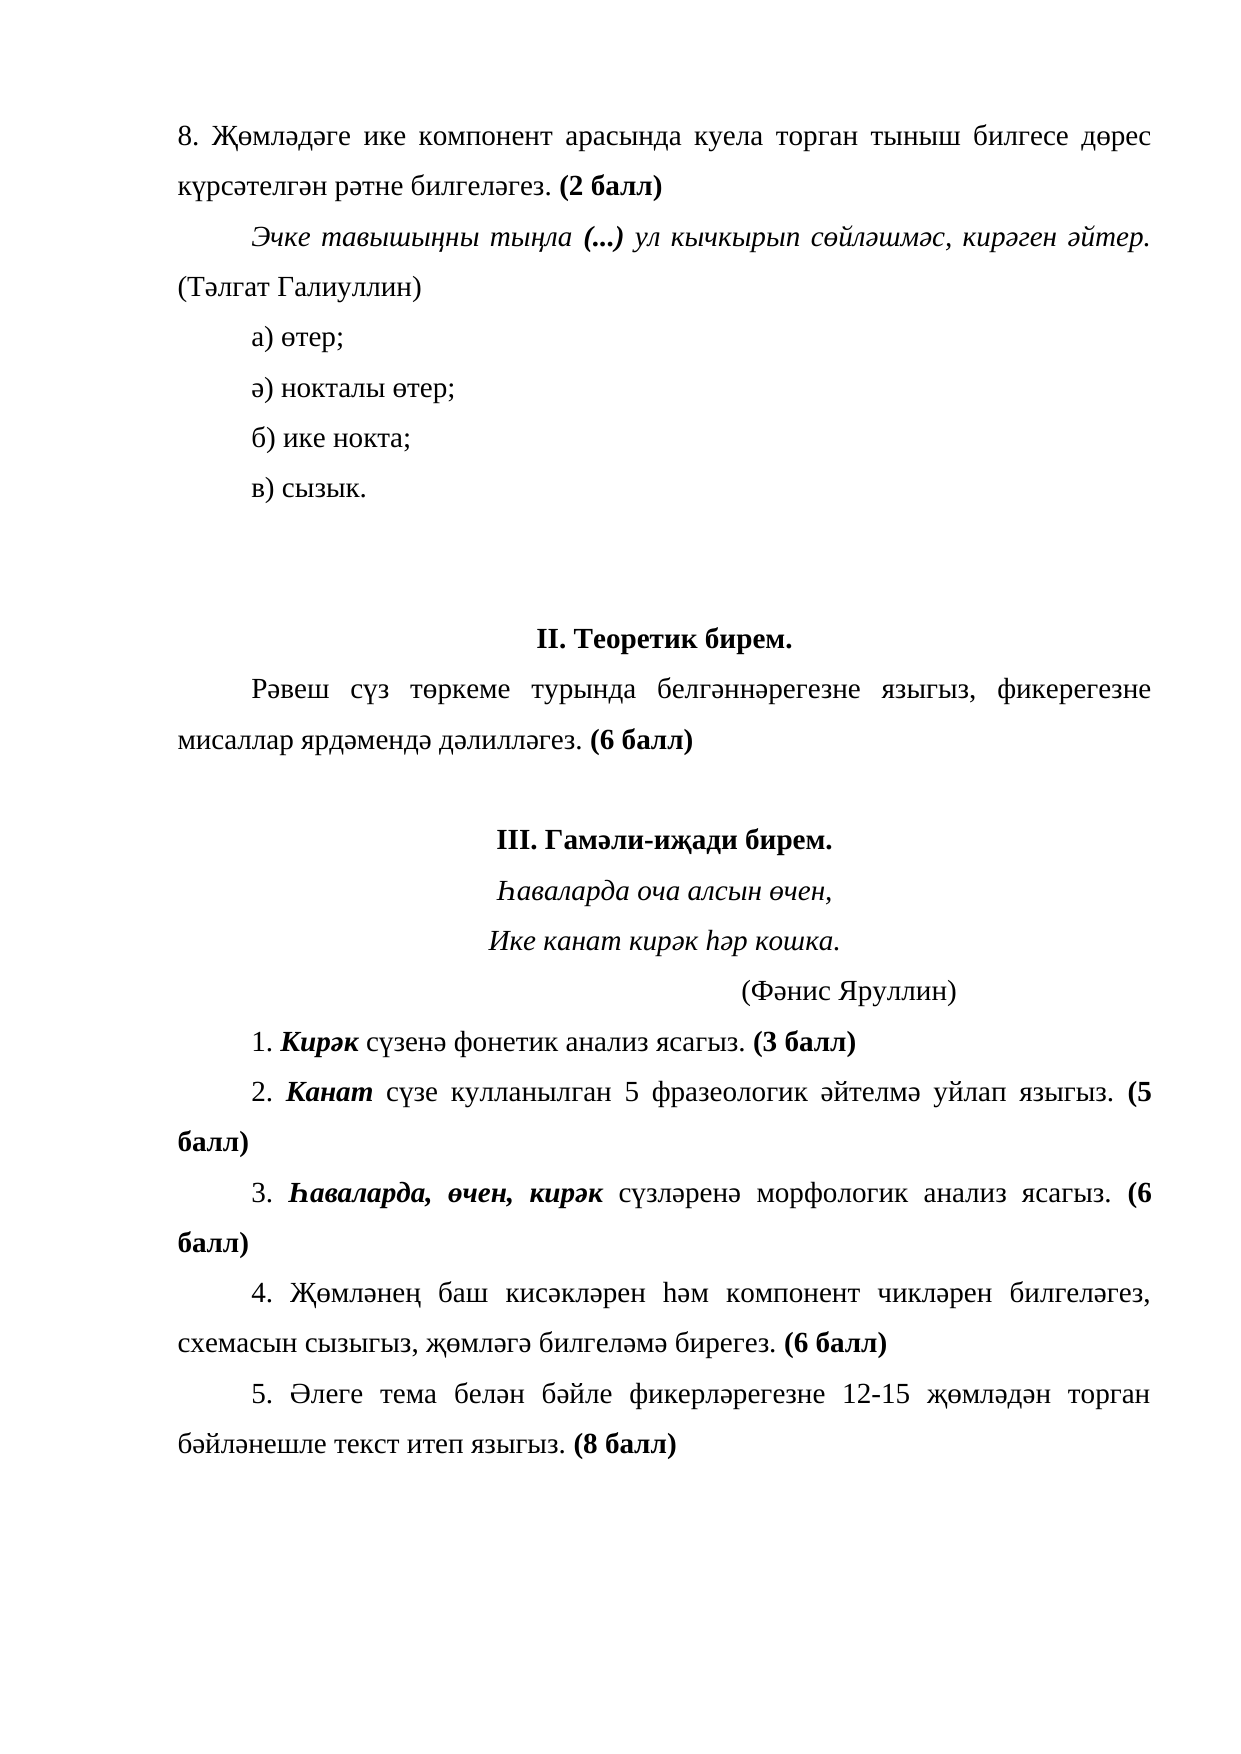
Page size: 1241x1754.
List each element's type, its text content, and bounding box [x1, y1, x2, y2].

text 3. Һаваларда, өчен, кирәк сүзләренә морфологик анализ ясагыз. (6 балл) [177, 1175, 1152, 1258]
text Ике канат кирәк һәр кошка. [177, 923, 1152, 957]
text 2. Канат сүзе кулланылган 5 фразеологик әйтелмә уйлап языгыз. (5 балл) [177, 1074, 1152, 1158]
text б) ике нокта; [177, 420, 1152, 453]
text II. Теоретик бирем. [177, 621, 1152, 655]
text (Фәнис Яруллин) [472, 973, 1152, 1007]
text III. Гамәли-иҗади бирем. [177, 822, 1152, 856]
text а) өтер; [177, 319, 1152, 353]
text 5. Әлеге тема белән бәйле фикерләрегезне 12-15 җөмләдән торган бәйләнешле текст итеп языгыз. (8 балл) [177, 1376, 1152, 1460]
text в) сызык. [177, 470, 1152, 504]
text Эчке тавышыңны тыңла (...) ул кычкырып сөйләшмәс, кирәген әйтер. (Тәлгат Галиуллин) [177, 219, 1152, 303]
text Һаваларда оча алсын өчен, [177, 873, 1152, 906]
text Рәвеш сүз төркеме турында белгәннәрегезне языгыз, фикерегезне мисаллар ярдәмендә дәлилләгез. (6 балл) [177, 672, 1152, 755]
text 8. Җөмләдәге ике компонент арасында куела торган тыныш билгесе дөрес күрсәтелгән рәтне билгеләгез. (2 балл) [177, 118, 1152, 202]
text 4. Җөмләнең баш кисәкләрен һәм компонент чикләрен билгеләгез, схемасын сызыгыз, җөмләгә билгеләмә бирегез. (6 балл) [177, 1275, 1152, 1359]
text ә) нокталы өтер; [177, 370, 1152, 403]
text 1. Кирәк сүзенә фонетик анализ ясагыз. (3 балл) [177, 1024, 1152, 1057]
